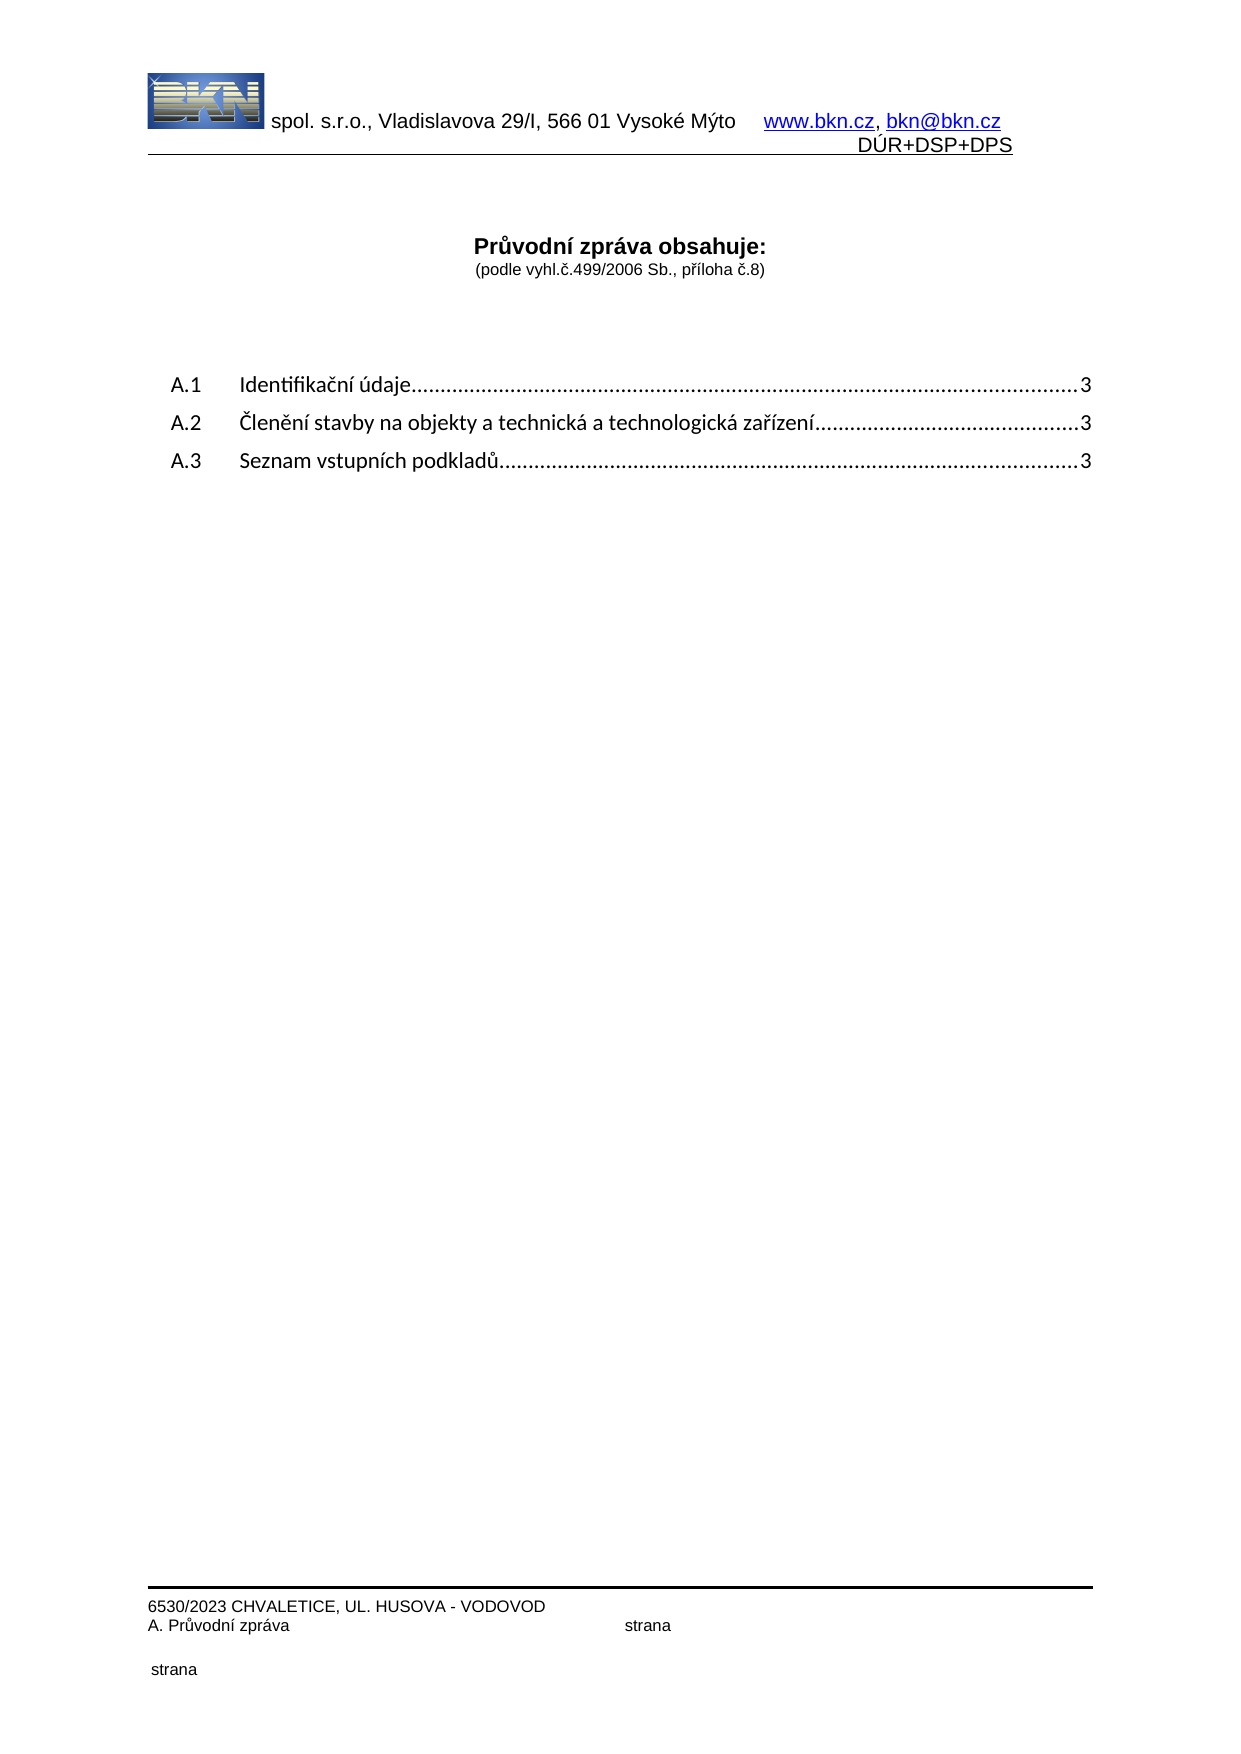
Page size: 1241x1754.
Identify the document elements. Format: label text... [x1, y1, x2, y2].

text (podle vyhl.č.499/2006 Sb., příloha č.8) [148, 259, 1093, 278]
picture [147, 73, 265, 129]
text A.2 Členění stavby na objekty a technická a technologická zařízení 3 [171, 408, 1093, 436]
text A.3 Seznam vstupních podkladů 3 [171, 447, 1093, 474]
text A.1 Identifikační údaje 3 [171, 370, 1093, 398]
text Průvodní zpráva obsahuje: [148, 233, 1093, 259]
